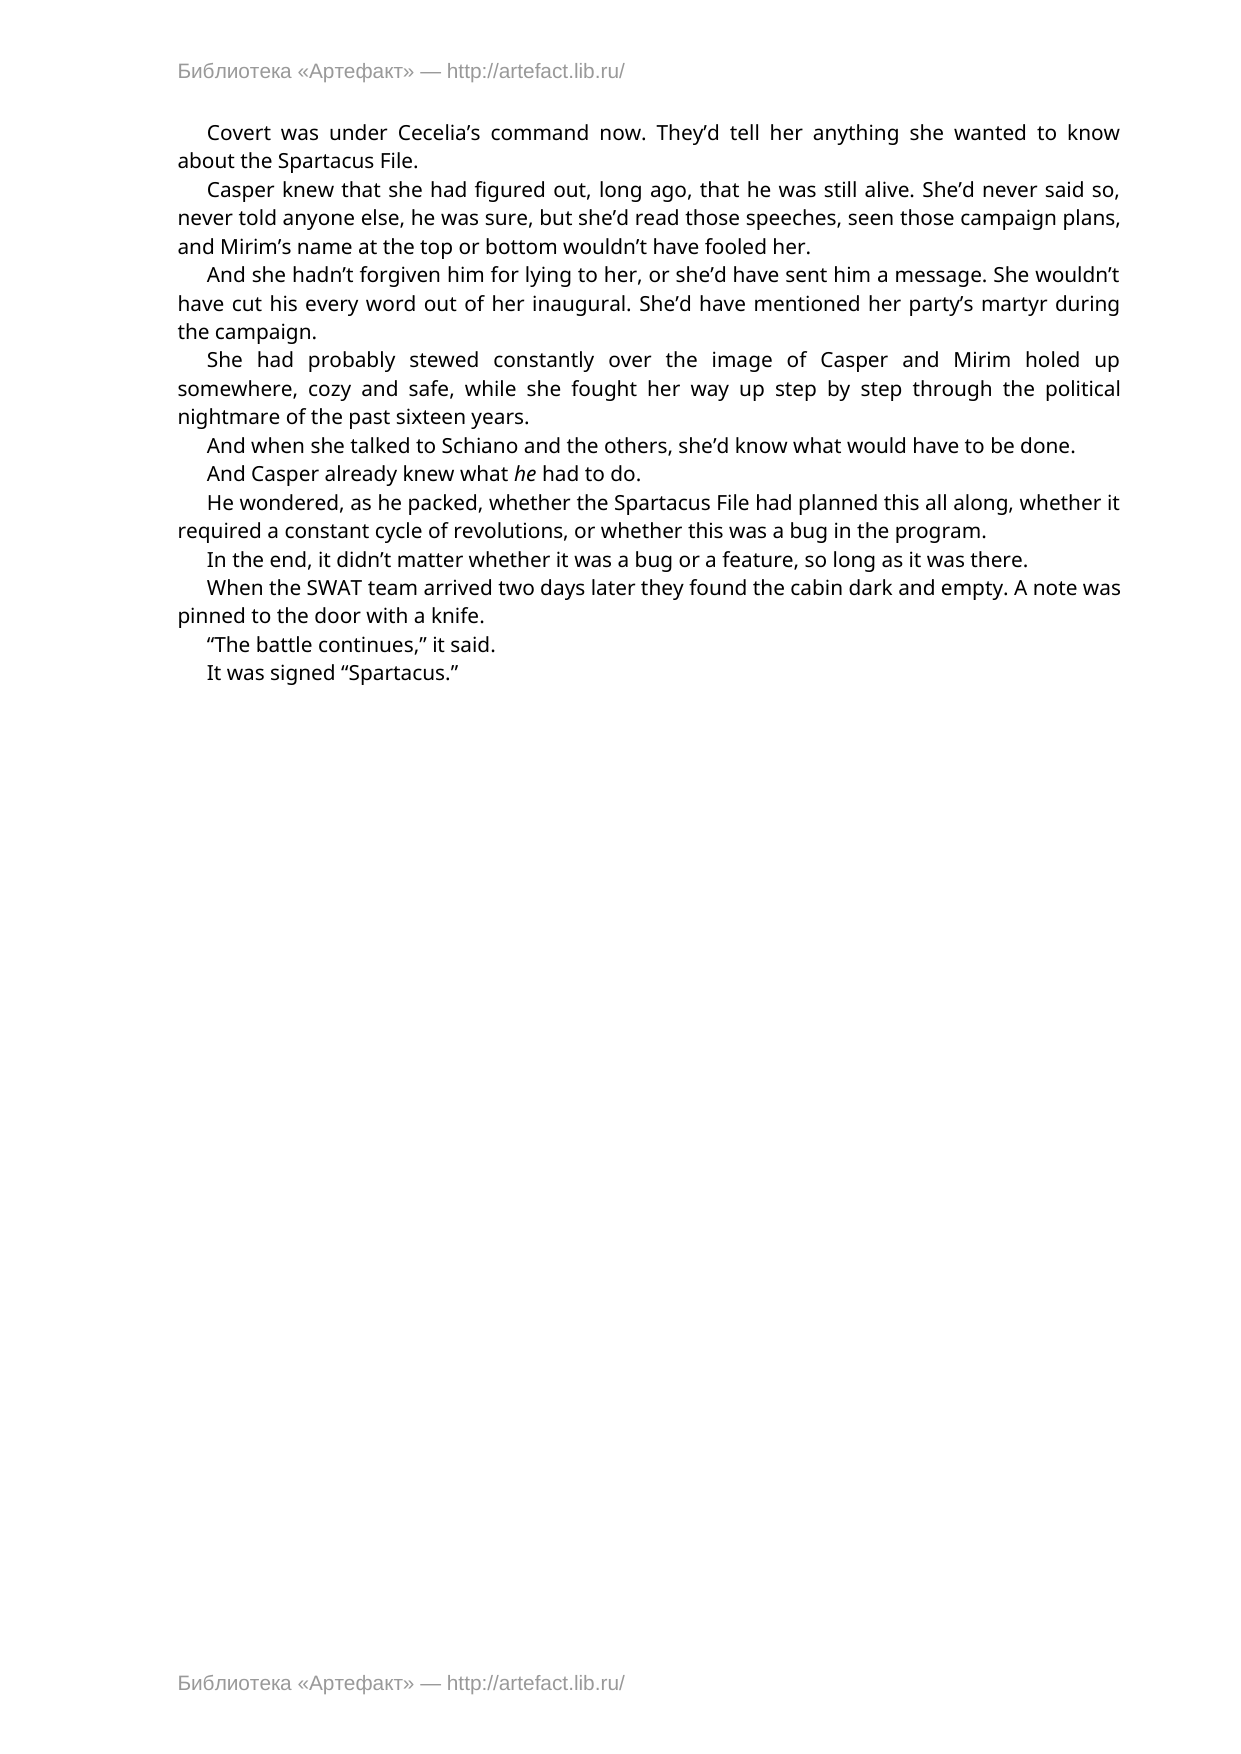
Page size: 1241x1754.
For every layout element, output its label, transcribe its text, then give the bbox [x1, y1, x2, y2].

text “The battle continues,” it said. [177, 630, 1122, 658]
text And she hadn’t forgiven him for lying to her, or she’d have sent him a message. She wouldn’t have cut his every word out of her inaugural. She’d have mentioned her party’s martyr during the campaign. [177, 260, 1122, 346]
text He wondered, as he packed, whether the Spartacus File had planned this all along, whether it required a constant cycle of revolutions, or whether this was a bug in the program. [177, 488, 1122, 545]
text When the SWAT team arrived two days later they found the cabin dark and empty. A note was pinned to the door with a knife. [177, 573, 1122, 630]
text Covert was under Cecelia’s command now. They’d tell her anything she wanted to know about the Spartacus File. [177, 118, 1122, 175]
text Casper knew that she had figured out, long ago, that he was still alive. She’d never said so, never told anyone else, he was sure, but she’d read those speeches, seen those campaign plans, and Mirim’s name at the top or bottom wouldn’t have fooled her. [177, 175, 1122, 260]
text It was signed “Spartacus.” [177, 658, 1122, 687]
text In the end, it didn’t matter whether it was a bug or a feature, so long as it was there. [177, 545, 1122, 573]
text And when she talked to Schiano and the others, she’d know what would have to be done. [177, 431, 1122, 459]
text She had probably stewed constantly over the image of Casper and Mirim holed up somewhere, cozy and safe, while she fought her way up step by step through the political nightmare of the past sixteen years. [177, 346, 1122, 431]
text And Casper already knew what he had to do. [177, 459, 1122, 488]
